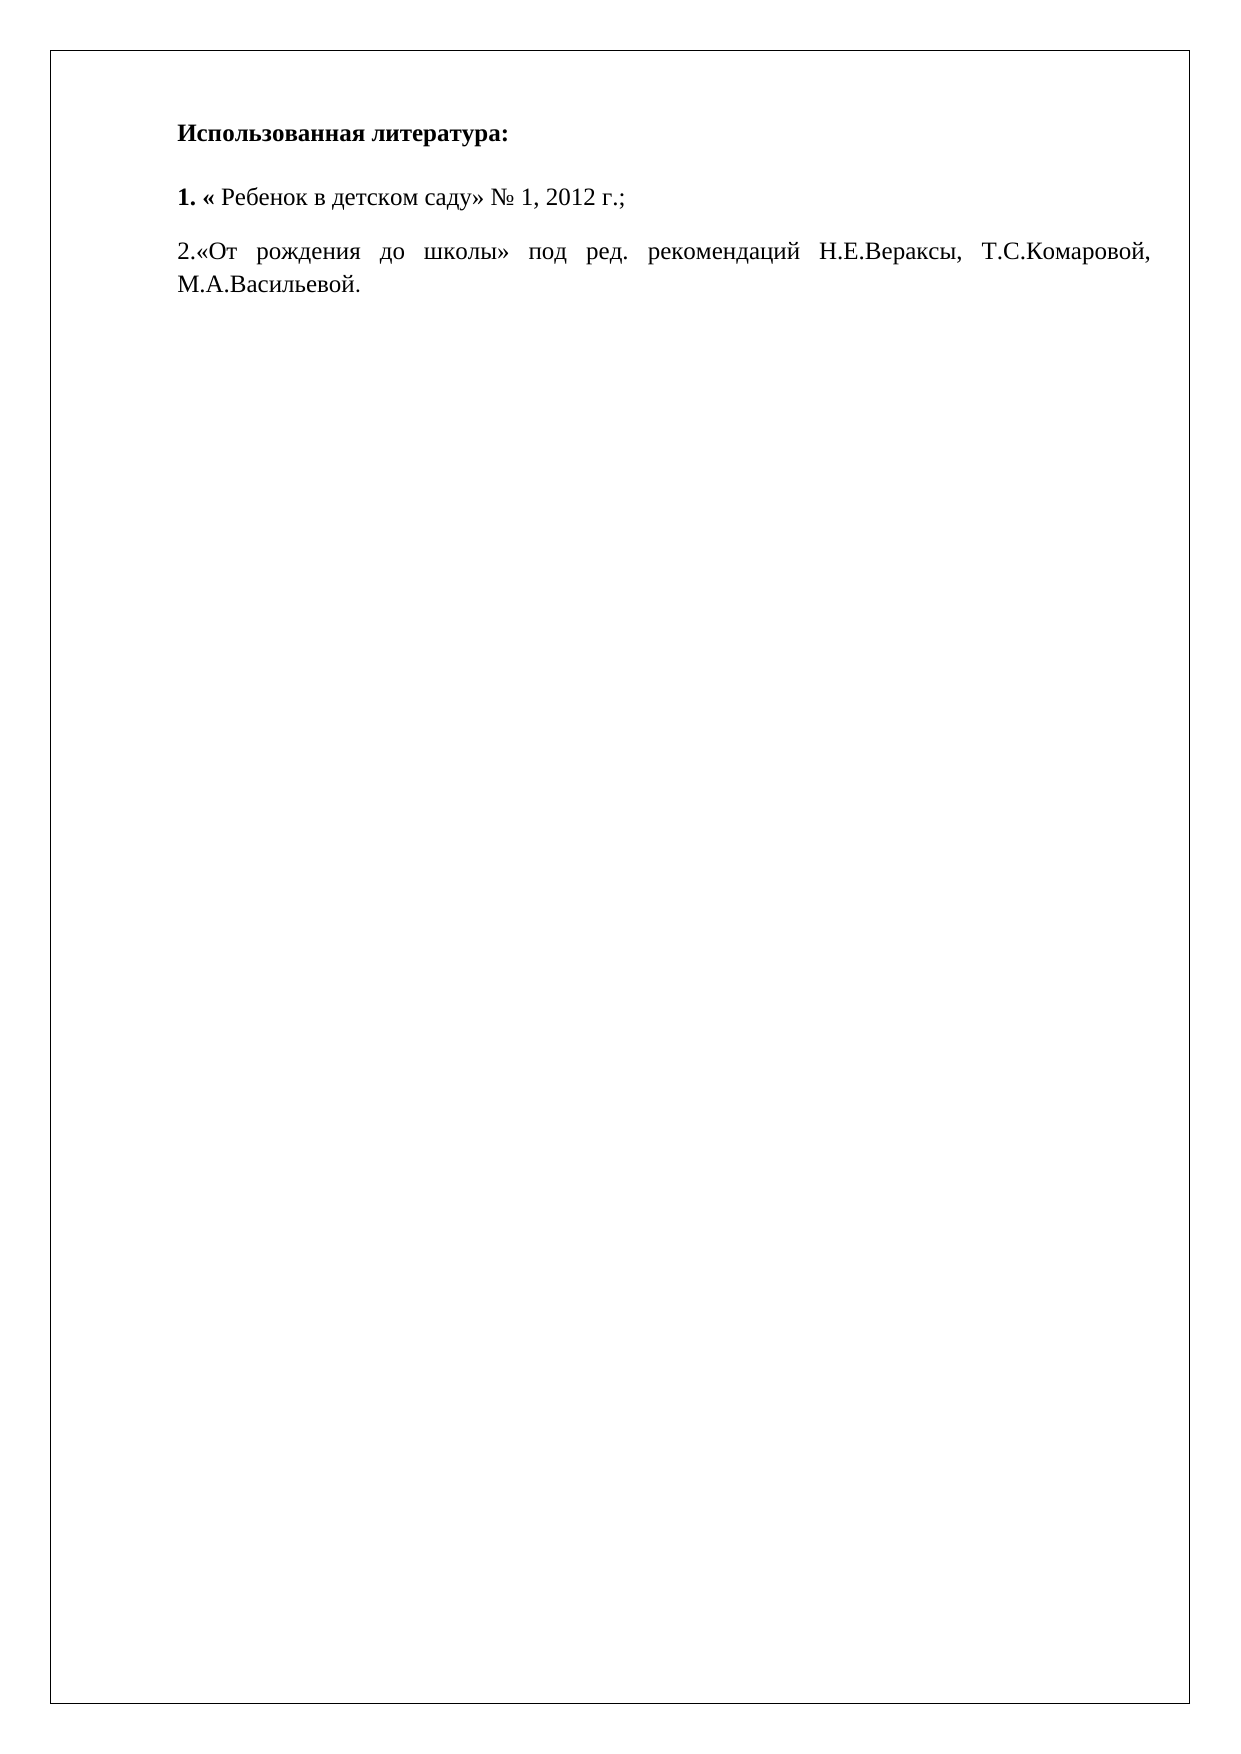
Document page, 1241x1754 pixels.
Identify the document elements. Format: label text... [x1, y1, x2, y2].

text 1. « Ребенок в детском саду» № 1, .; [177, 182, 1152, 211]
text Использованная литература: [177, 118, 1152, 147]
text 2.«От рождения до школы» под ред. рекомендаций Н.Е.Вераксы, Т.С.Комаровой, М.А.Васильевой. [177, 236, 1152, 298]
